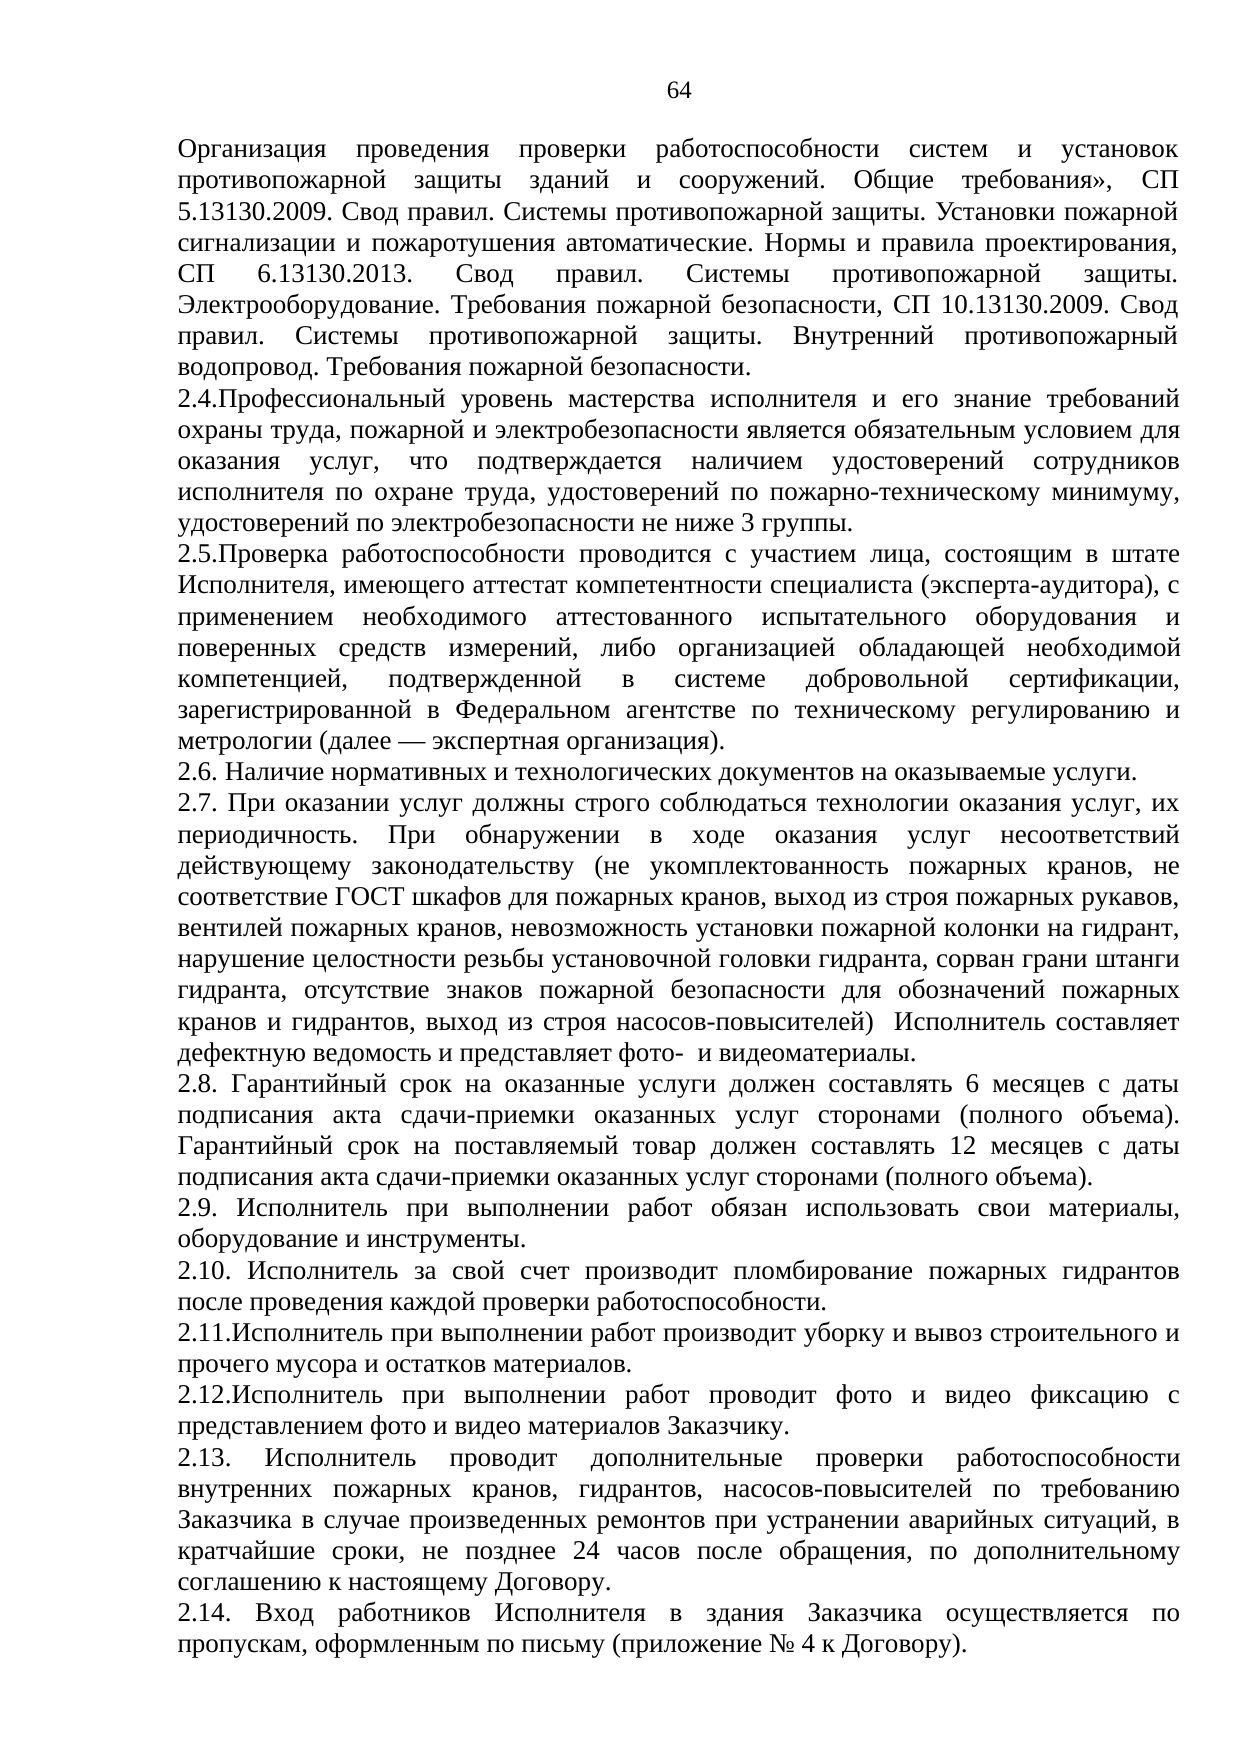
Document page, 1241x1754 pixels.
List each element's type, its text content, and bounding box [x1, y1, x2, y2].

text 2.14. Вход работников Исполнителя в здания Заказчика осуществляется по пропускам, оформленным по письму (приложение № 4 к Договору). [177, 1596, 1181, 1659]
text 2.12.Исполнитель при выполнении работ проводит фото и видео фиксацию с представлением фото и видео материалов Заказчику. [177, 1378, 1181, 1441]
text 2.7. При оказании услуг должны строго соблюдаться технологии оказания услуг, их периодичность. При обнаружении в ходе оказания услуг несоответствий действующему законодательству (не укомплектованность пожарных кранов, не соответствие ГОСТ шкафов для пожарных кранов, выход из строя пожарных рукавов, вентилей пожарных кранов, невозможность установки пожарной колонки на гидрант, нарушение целостности резьбы установочной головки гидранта, сорван грани штанги гидранта, отсутствие знаков пожарной безопасности для обозначений пожарных кранов и гидрантов, выход из строя насосов-повысителей) Исполнитель составляет дефектную ведомость и представляет фото- и видеоматериалы. [177, 787, 1181, 1067]
text 2.13. Исполнитель проводит дополнительные проверки работоспособности внутренних пожарных кранов, гидрантов, насосов-повысителей по требованию Заказчика в случае произведенных ремонтов при устранении аварийных ситуаций, в кратчайшие сроки, не позднее 24 часов после обращения, по дополнительному соглашению к настоящему Договору. [177, 1441, 1181, 1596]
text 2.5.Проверка работоспособности проводится с участием лица, состоящим в штате Исполнителя, имеющего аттестат компетентности специалиста (эксперта-аудитора), с применением необходимого аттестованного испытательного оборудования и поверенных средств измерений, либо организацией обладающей необходимой компетенцией, подтвержденной в системе добровольной сертификации, зарегистрированной в Федеральном агентстве по техническому регулированию и метрологии (далее — экспертная организация). [177, 537, 1181, 569]
text 2.8. Гарантийный срок на оказанные услуги должен составлять 6 месяцев с даты подписания акта сдачи-приемки оказанных услуг сторонами (полного объема). Гарантийный срок на поставляемый товар должен составлять 12 месяцев с даты подписания акта сдачи-приемки оказанных услуг сторонами (полного объема). [177, 1067, 1181, 1191]
text 2.10. Исполнитель за свой счет производит пломбирование пожарных гидрантов после проведения каждой проверки работоспособности. [177, 1254, 1181, 1316]
text 2.6. Наличие нормативных и технологических документов на оказываемые услуги. [177, 755, 1181, 787]
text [177, 132, 1179, 382]
text 2.9. Исполнитель при выполнении работ обязан использовать свои материалы, оборудование и инструменты. [177, 1191, 1181, 1254]
text 2.4.Профессиональный уровень мастерства исполнителя и его знание требований охраны труда, пожарной и электробезопасности является обязательным условием для оказания услуг, что подтверждается наличием удостоверений сотрудников исполнителя по охране труда, удостоверений по пожарно-техническому минимуму, удостоверений по электробезопасности не ниже 3 группы. [177, 382, 1181, 537]
text 2.5.Проверка работоспособности проводится с участием лица, состоящим в штате Исполнителя, имеющего аттестат компетентности специалиста (эксперта-аудитора), с применением необходимого аттестованного испытательного оборудования и поверенных средств измерений, либо организацией обладающей необходимой компетенцией, подтвержденной в системе добровольной сертификации, зарегистрированной в Федеральном агентстве по техническому регулированию и метрологии (далее — экспертная организация). [177, 631, 1181, 755]
text 2.11.Исполнитель при выполнении работ производит уборку и вывоз строительного и прочего мусора и остатков материалов. [177, 1316, 1181, 1378]
